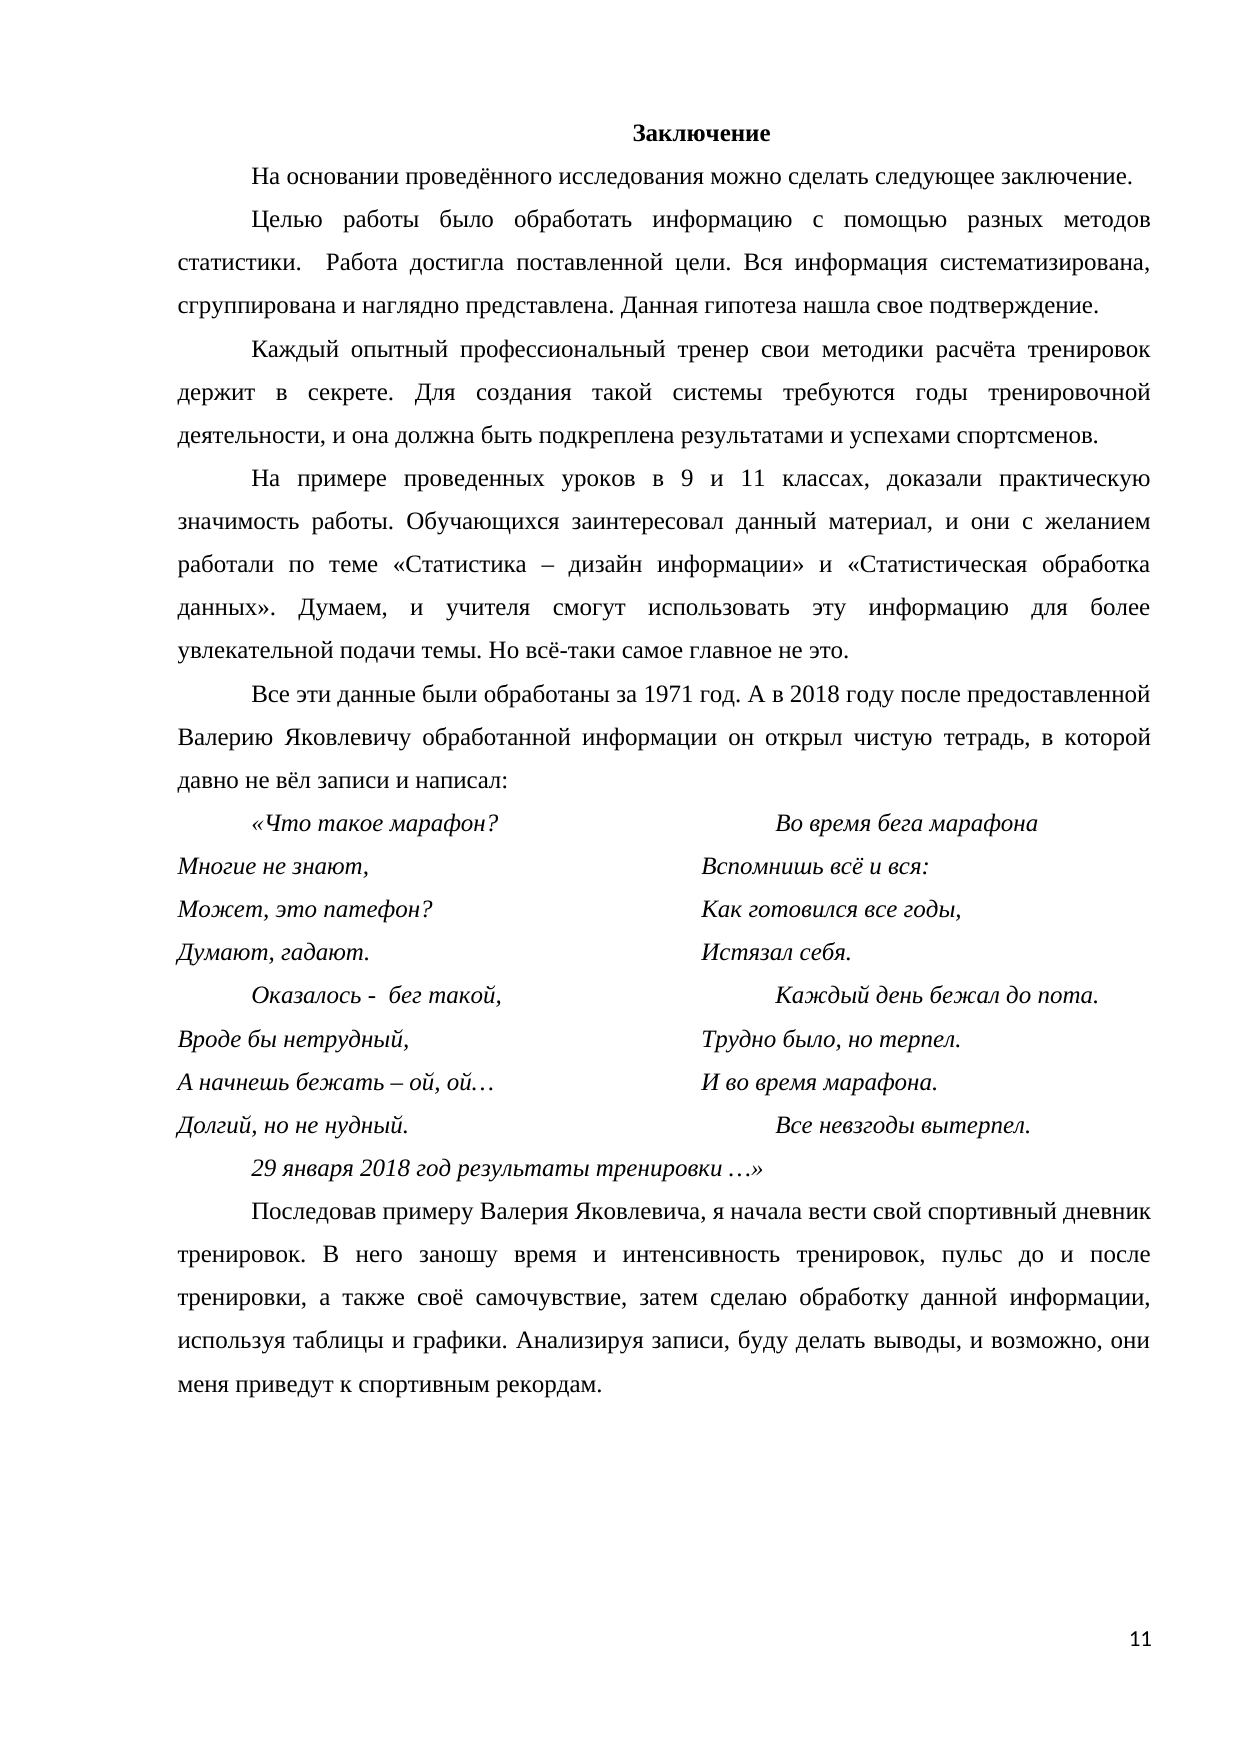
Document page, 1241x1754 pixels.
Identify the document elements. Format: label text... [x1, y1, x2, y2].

text Во время бега марафона [701, 808, 1152, 837]
text Каждый опытный профессиональный тренер свои методики расчёта тренировок держит в секрете. Для создания такой системы требуются годы тренировочной деятельности, и она должна быть подкреплена результатами и успехами спортсменов. [177, 334, 1152, 449]
text На примере проведенных уроков в 9 и 11 классах, доказали практическую значимость работы. Обучающихся заинтересовал данный материал, и они с желанием работали по теме «Статистика – дизайн информации» и «Статистическая обработка данных». Думаем, и учителя смогут использовать эту информацию для более увлекательной подачи темы. Но всё-таки самое главное не это. [177, 463, 1152, 664]
text 29 января 2018 год результаты тренировки …» [177, 1153, 1152, 1182]
text Заключение [177, 118, 1152, 147]
text Все эти данные были обработаны за 1971 год. А в 2018 году после предоставленной Валерию Яковлевичу обработанной информации он открыл чистую тетрадь, в которой давно не вёл записи и написал: [177, 679, 1152, 794]
text «Что такое марафон? Многие не знают, Может, это патефон? Думают, гадают. [177, 808, 627, 966]
text Каждый день бежал до пота. Трудно было, но терпел. И во время марафона. [701, 981, 1152, 1096]
text Оказалось - бег такой, Вроде бы нетрудный, А начнешь бежать – ой, ой… Долгий, но не нудный. [177, 981, 627, 1139]
text Вспомнишь всё и вся: Как готовился все годы, Истязал себя. [701, 851, 1152, 966]
text Целью работы было обработать информацию с помощью разных методов статистики. Работа достигла поставленной цели. Вся информация систематизирована, сгруппирована и наглядно представлена. Данная гипотеза нашла свое подтверждение. [177, 204, 1152, 319]
text На основании проведённого исследования можно сделать следующее заключение. [177, 161, 1152, 190]
text Последовав примеру Валерия Яковлевича, я начала вести свой спортивный дневник тренировок. В него заношу время и интенсивность тренировок, пульс до и после тренировки, а также своё самочувствие, затем сделаю обработку данной информации, используя таблицы и графики. Анализируя записи, буду делать выводы, и возможно, они меня приведут к спортивным рекордам. [177, 1196, 1152, 1397]
text Все невзгоды вытерпел. [701, 1110, 1152, 1139]
